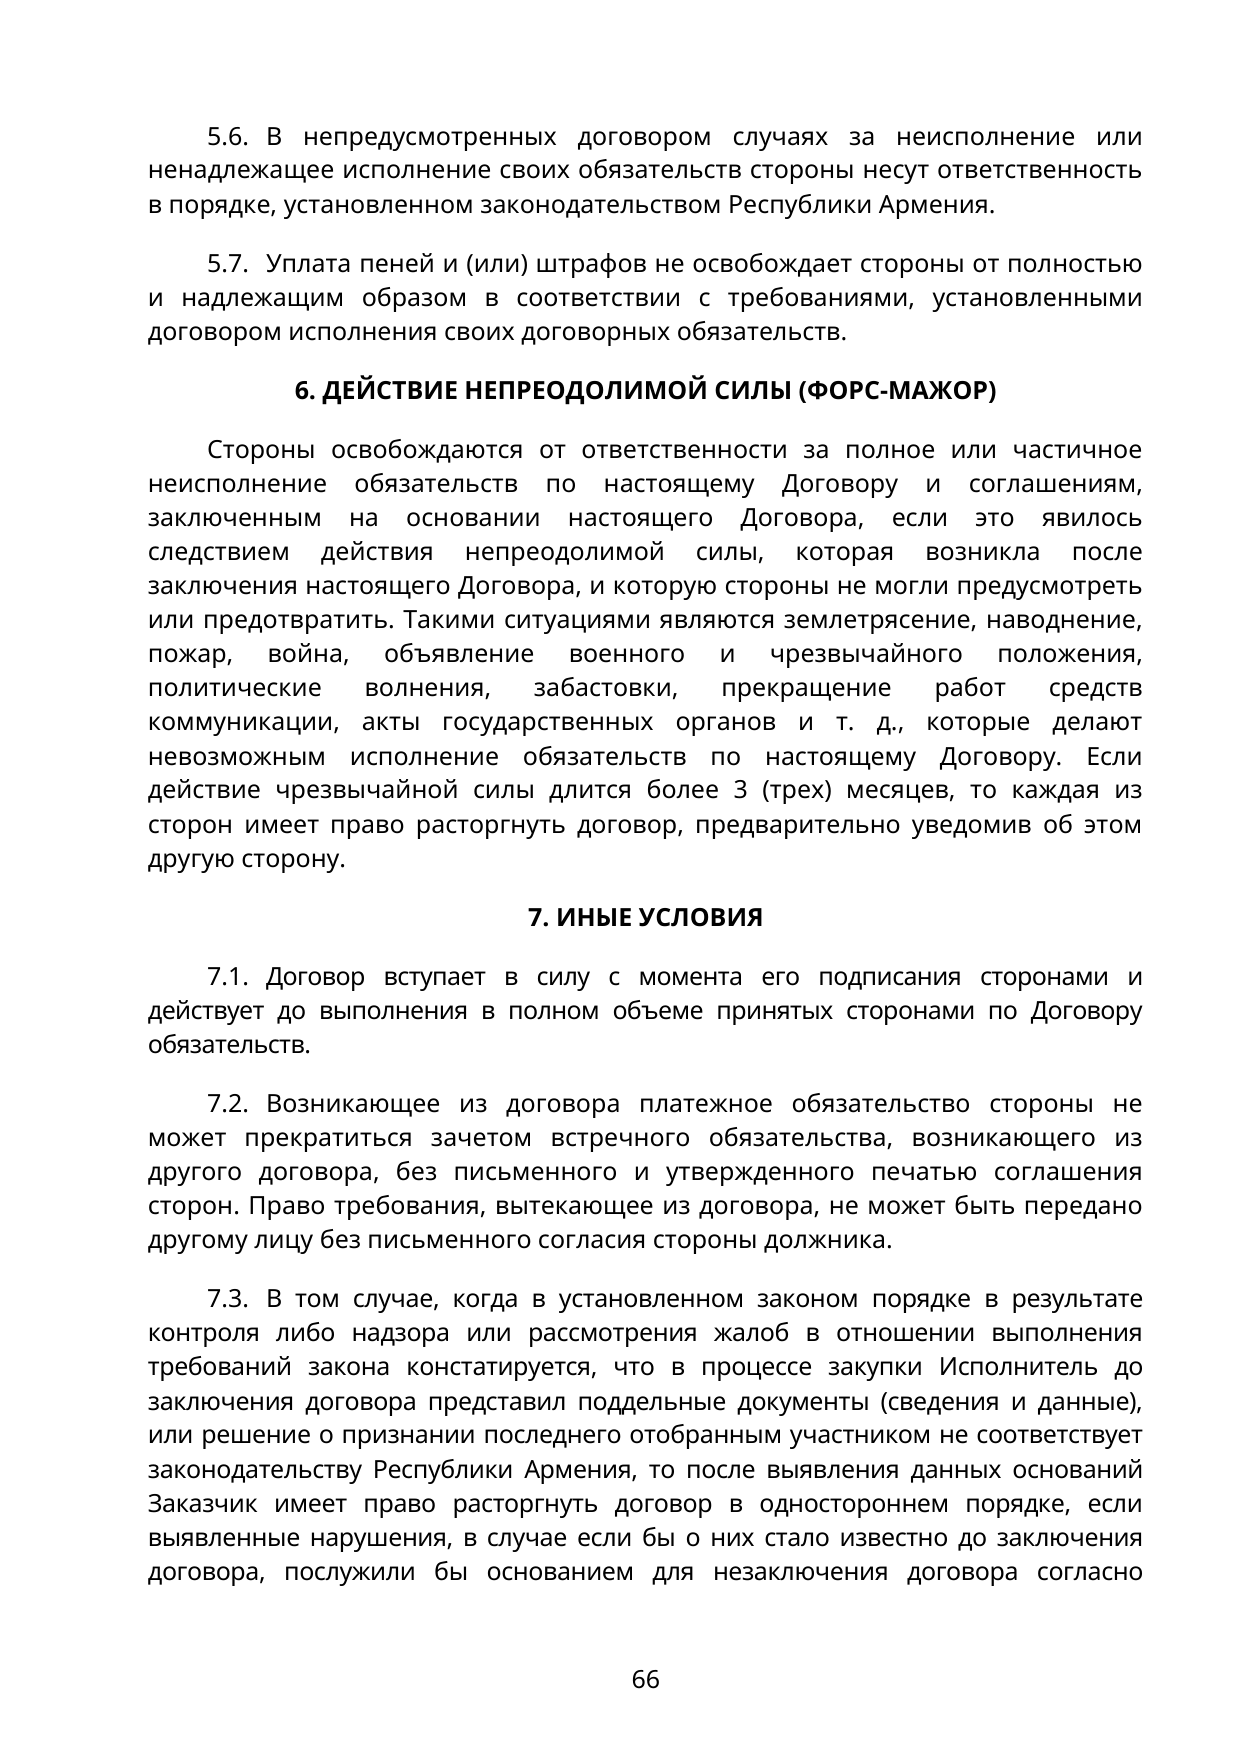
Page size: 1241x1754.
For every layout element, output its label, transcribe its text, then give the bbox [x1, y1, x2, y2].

text 7.1. Договор вступает в силу с момента его подписания сторонами и действует до выполнения в полном объеме принятых сторонами по Договору обязательств. [148, 958, 1144, 1061]
text 7. ИНЫЕ УСЛОВИЯ [148, 899, 1144, 933]
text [148, 1281, 1144, 1587]
text Стороны освобождаются от ответственности за полное или частичное неисполнение обязательств по настоящему Договору и соглашениям, заключенным на основании настоящего Договора, если это явилось следствием действия непреодолимой силы, которая возникла после заключения настоящего Договора, и которую стороны не могли предусмотреть или предотвратить. Такими ситуациями являются землетрясение, наводнение, пожар, война, объявление военного и чрезвычайного положения, политические волнения, забастовки, прекращение работ средств коммуникации, акты государственных органов и т. д., которые делают невозможным исполнение обязательств по настоящему Договору. Если действие чрезвычайной силы длится более 3 (трех) месяцев, то каждая из сторон имеет право расторгнуть договор, предварительно уведомив об этом другую сторону. [148, 432, 1144, 874]
text 5.7. Уплата пеней и (или) штрафов не освобождает стороны от полностью и надлежащим образом в соответствии с требованиями, установленными договором исполнения своих договорных обязательств. [148, 245, 1144, 347]
text 6. ДЕЙСТВИЕ НЕПРЕОДОЛИМОЙ СИЛЫ (ФОРС-МАЖОР) [148, 372, 1144, 407]
text 7.2. Возникающее из договора платежное обязательство стороны не может прекратиться зачетом встречного обязательства, возникающего из другого договора, без письменного и утвержденного печатью соглашения сторон. Право требования, вытекающее из договора, не может быть передано другому лицу без письменного согласия стороны должника. [148, 1086, 1144, 1256]
text 5.6. В непредусмотренных договором случаях за неисполнение или ненадлежащее исполнение своих обязательств стороны несут ответственность в порядке, установленном законодательством Республики Армения. [148, 118, 1144, 220]
